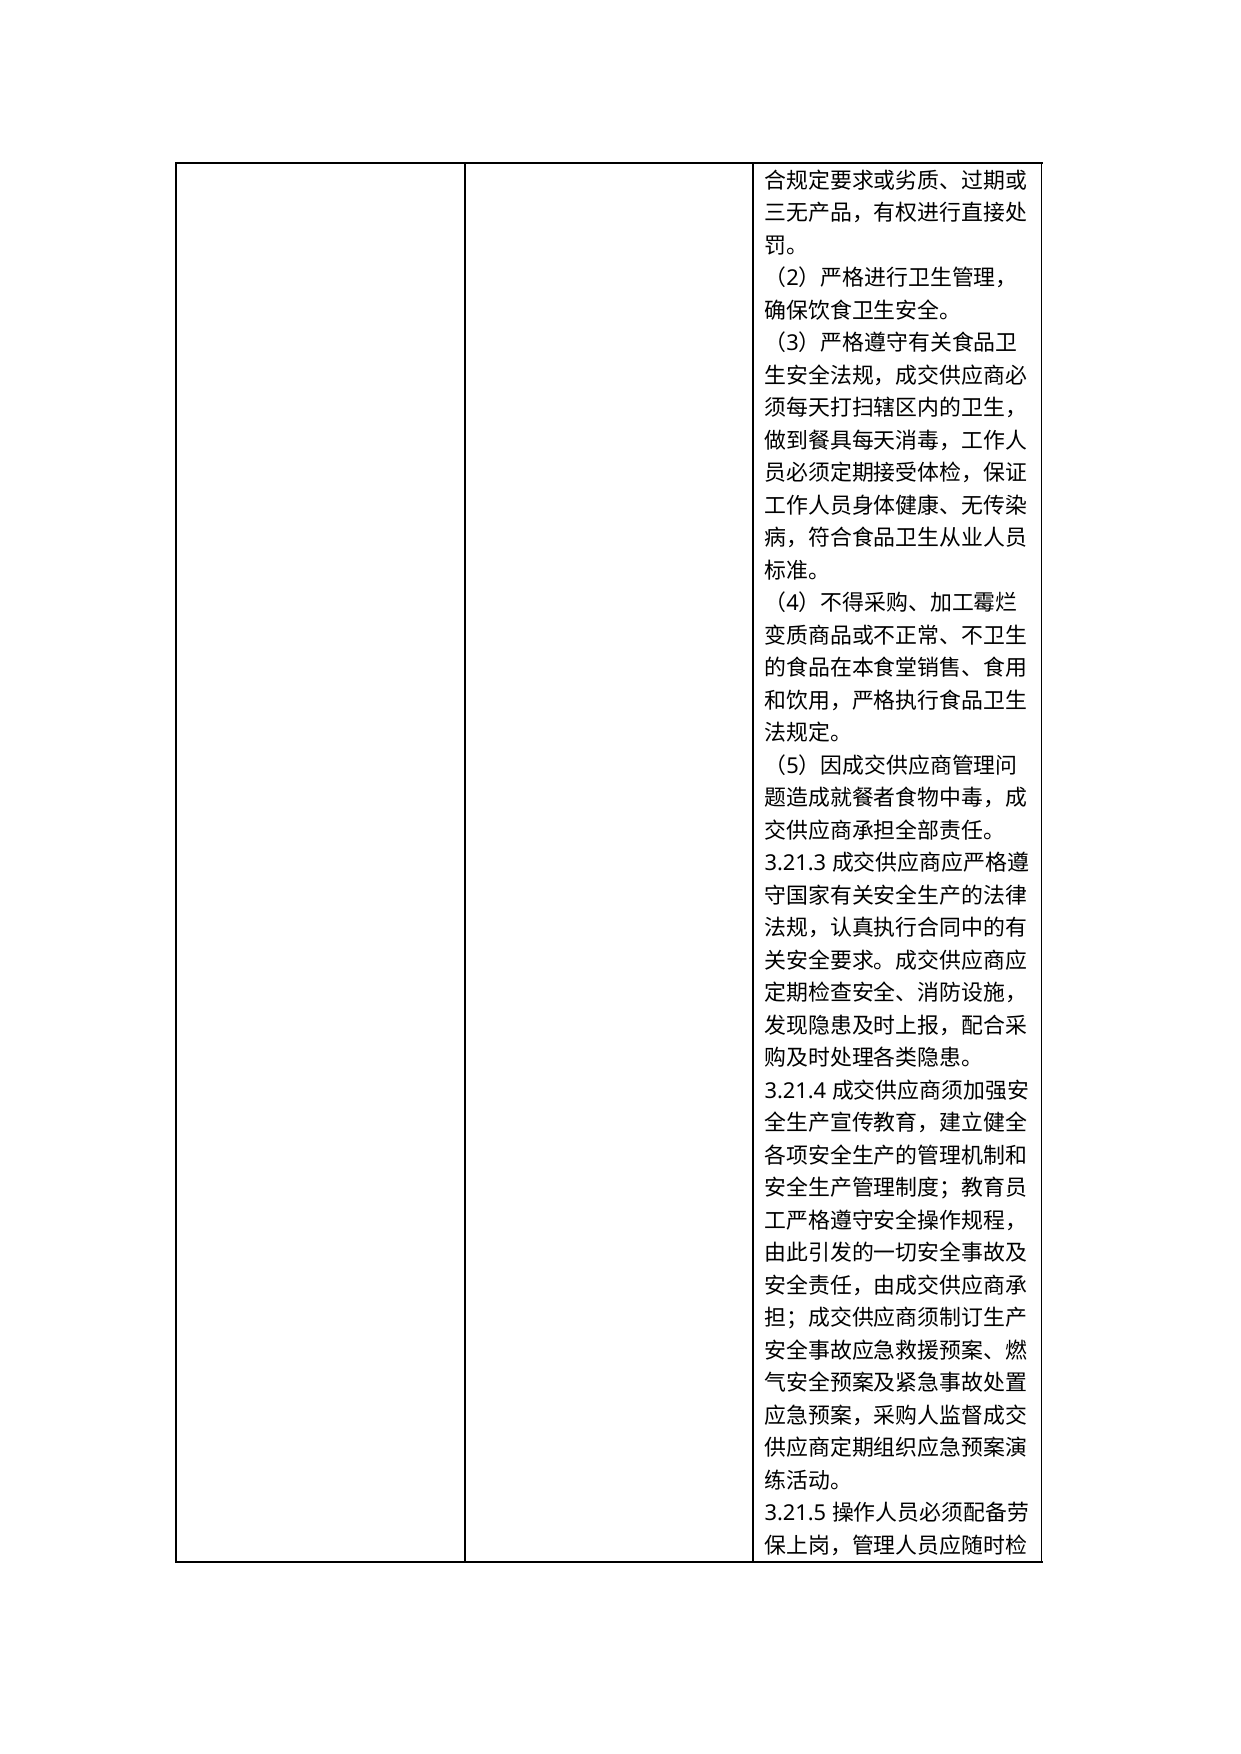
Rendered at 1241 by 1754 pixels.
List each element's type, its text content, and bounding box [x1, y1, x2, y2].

table_cell [466, 164, 752, 1561]
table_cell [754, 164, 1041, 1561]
table_cell 1 [177, 164, 464, 1561]
